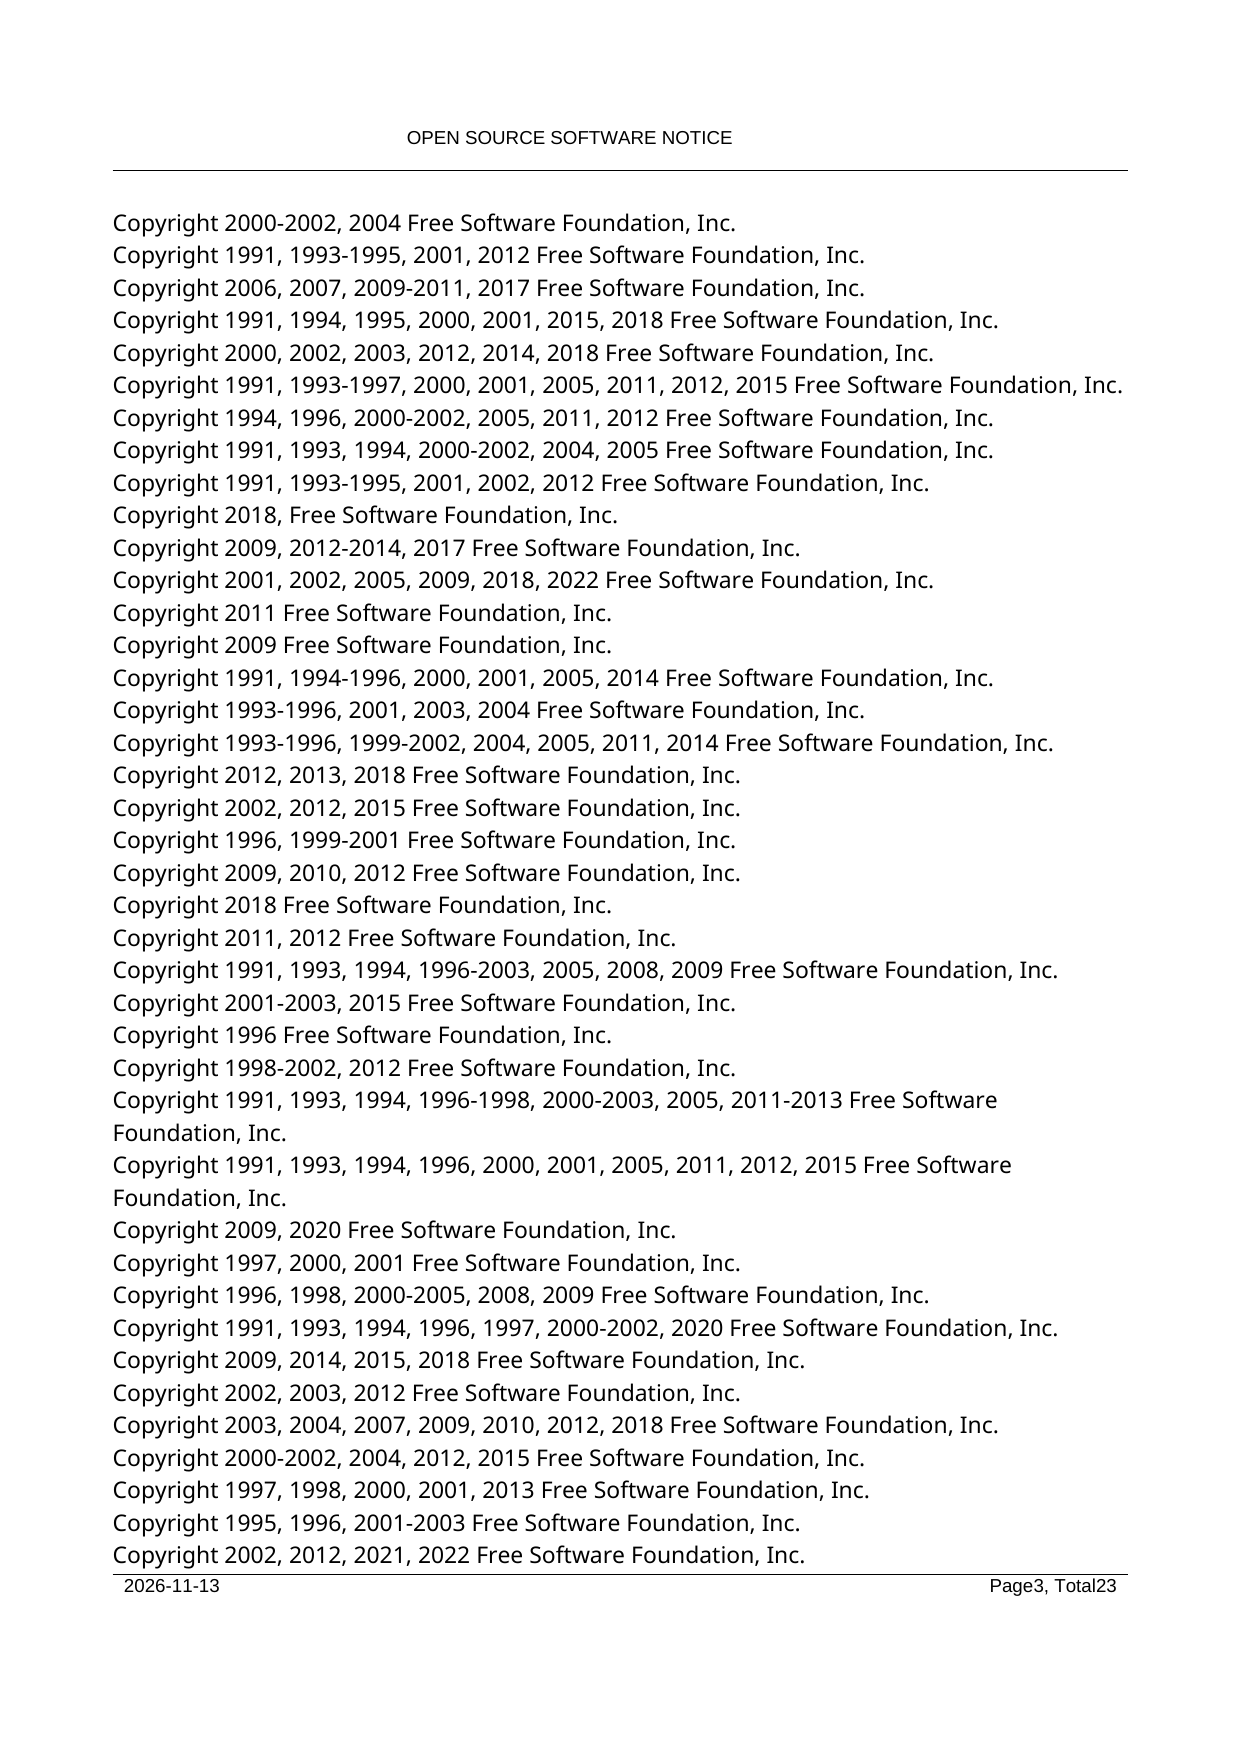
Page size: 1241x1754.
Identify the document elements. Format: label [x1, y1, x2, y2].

text [112, 206, 1128, 1571]
